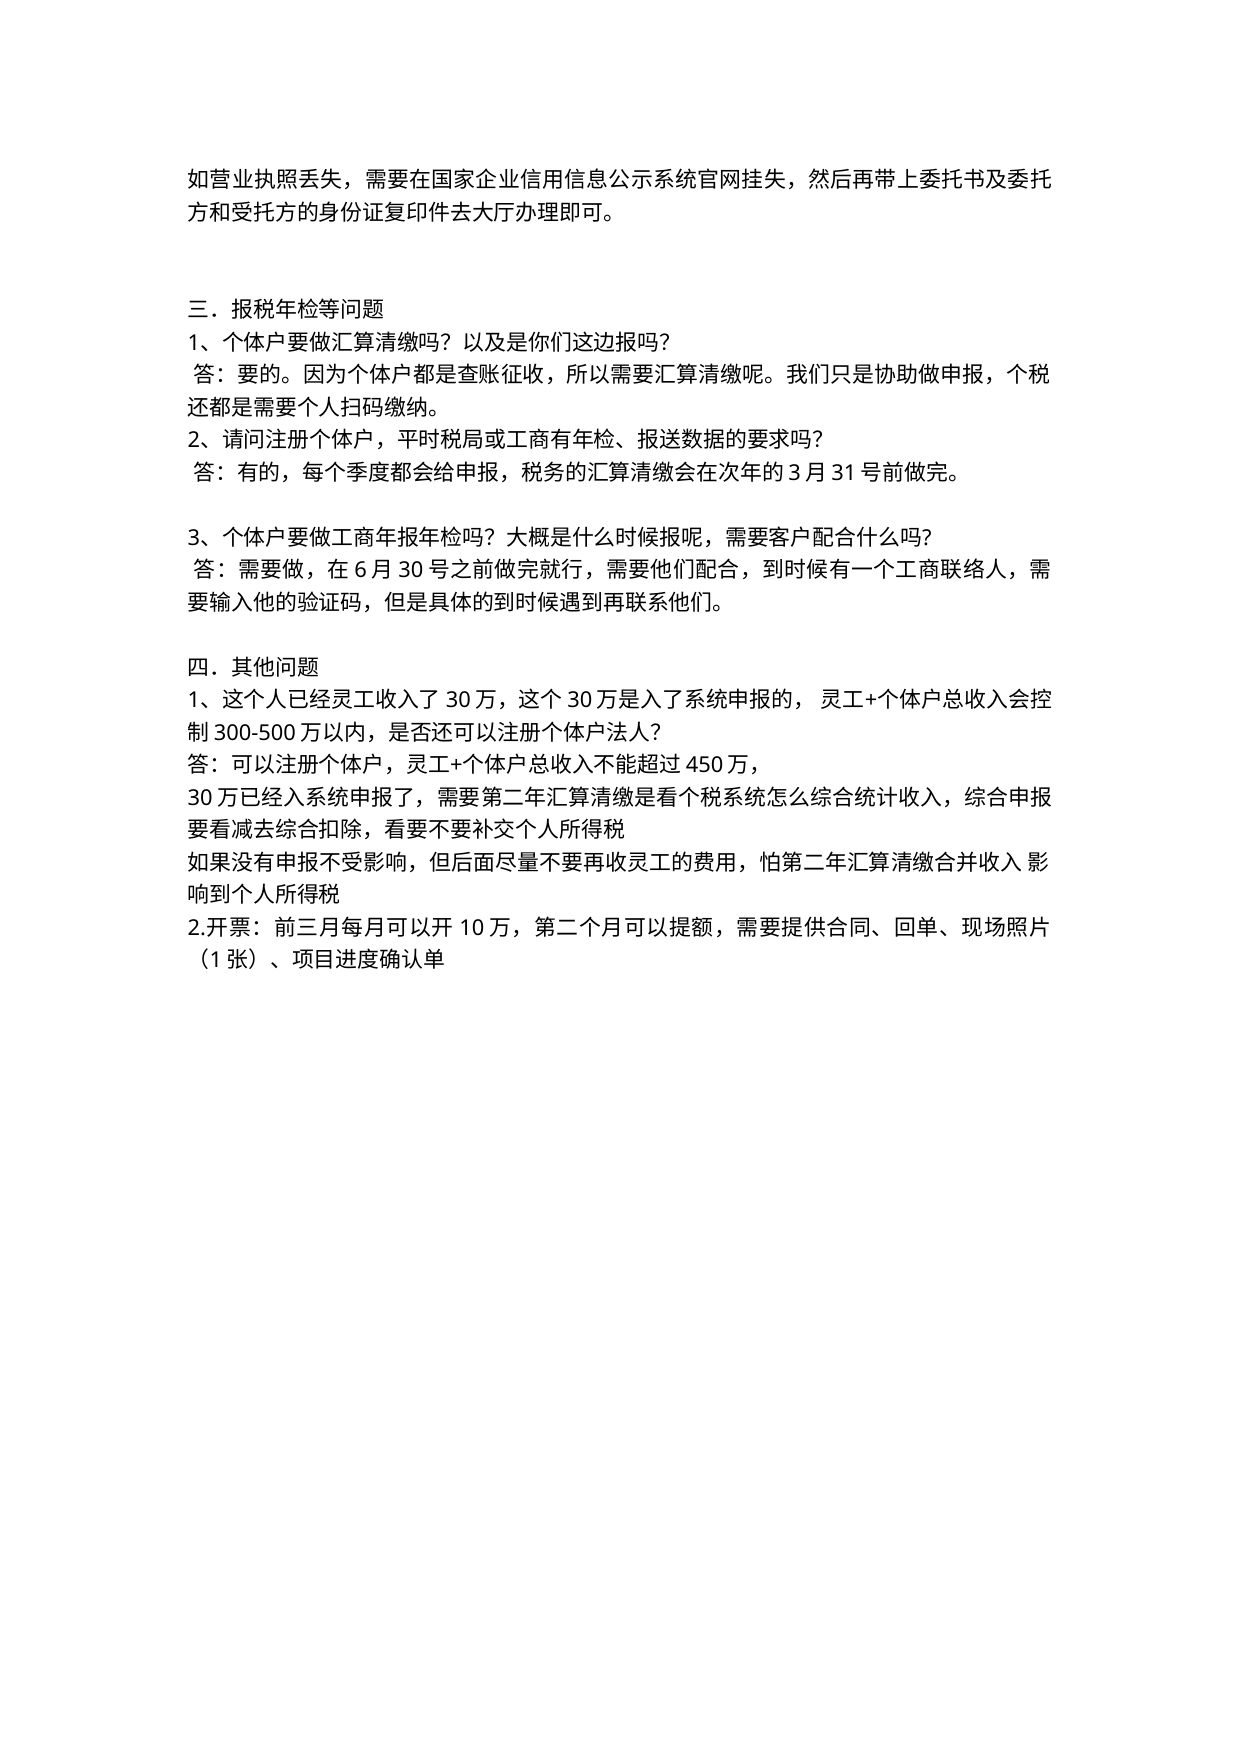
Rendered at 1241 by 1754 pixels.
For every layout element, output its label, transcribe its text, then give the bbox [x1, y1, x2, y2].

list 30万已经入系统申报了，需要第二年汇算清缴是看个税系统怎么综合统计收入，综合申报 要看减去综合扣除，看要不要补交个人所得税 [187, 779, 1053, 844]
text 3、个体户要做工商年报年检吗？大概是什么时候报呢，需要客户配合什么吗? [187, 519, 1053, 552]
list 答：可以注册个体户，灵工+个体户总收入不能超过450万， [187, 747, 1053, 779]
text 2、请问注册个体户，平时税局或工商有年检、报送数据的要求吗？ 答：有的，每个季度都会给申报，税务的汇算清缴会在次年的3月31号前做完。 [187, 422, 1053, 487]
list 其他问题 [187, 649, 1053, 682]
text 三．报税年检等问题 [187, 292, 1053, 324]
text 1、个体户要做汇算清缴吗？以及是你们这边报吗？ [187, 324, 1053, 357]
text 如营业执照丢失，需要在国家企业信用信息公示系统官网挂失，然后再带上委托书及委托方和受托方的身份证复印件去大厅办理即可。 [187, 162, 1053, 227]
list 这个人已经灵工收入了30万，这个30万是入了系统申报的， 灵工+个体户总收入会控制300-500万以内，是否还可以注册个体户法人？ [187, 682, 1053, 747]
text 答：需要做，在6月30号之前做完就行，需要他们配合，到时候有一个工商联络人，需要输入他的验证码，但是具体的到时候遇到再联系他们。 [187, 552, 1053, 617]
list 2.开票：前三月每月可以开10万，第二个月可以提额，需要提供合同、回单、现场照片（1张）、项目进度确认单 [187, 909, 1053, 974]
text 答：要的。因为个体户都是查账征收，所以需要汇算清缴呢。我们只是协助做申报，个税还都是需要个人扫码缴纳。 [187, 357, 1053, 422]
list 如果没有申报不受影响，但后面尽量不要再收灵工的费用，怕第二年汇算清缴合并收入 影响到个人所得税 [187, 844, 1053, 909]
